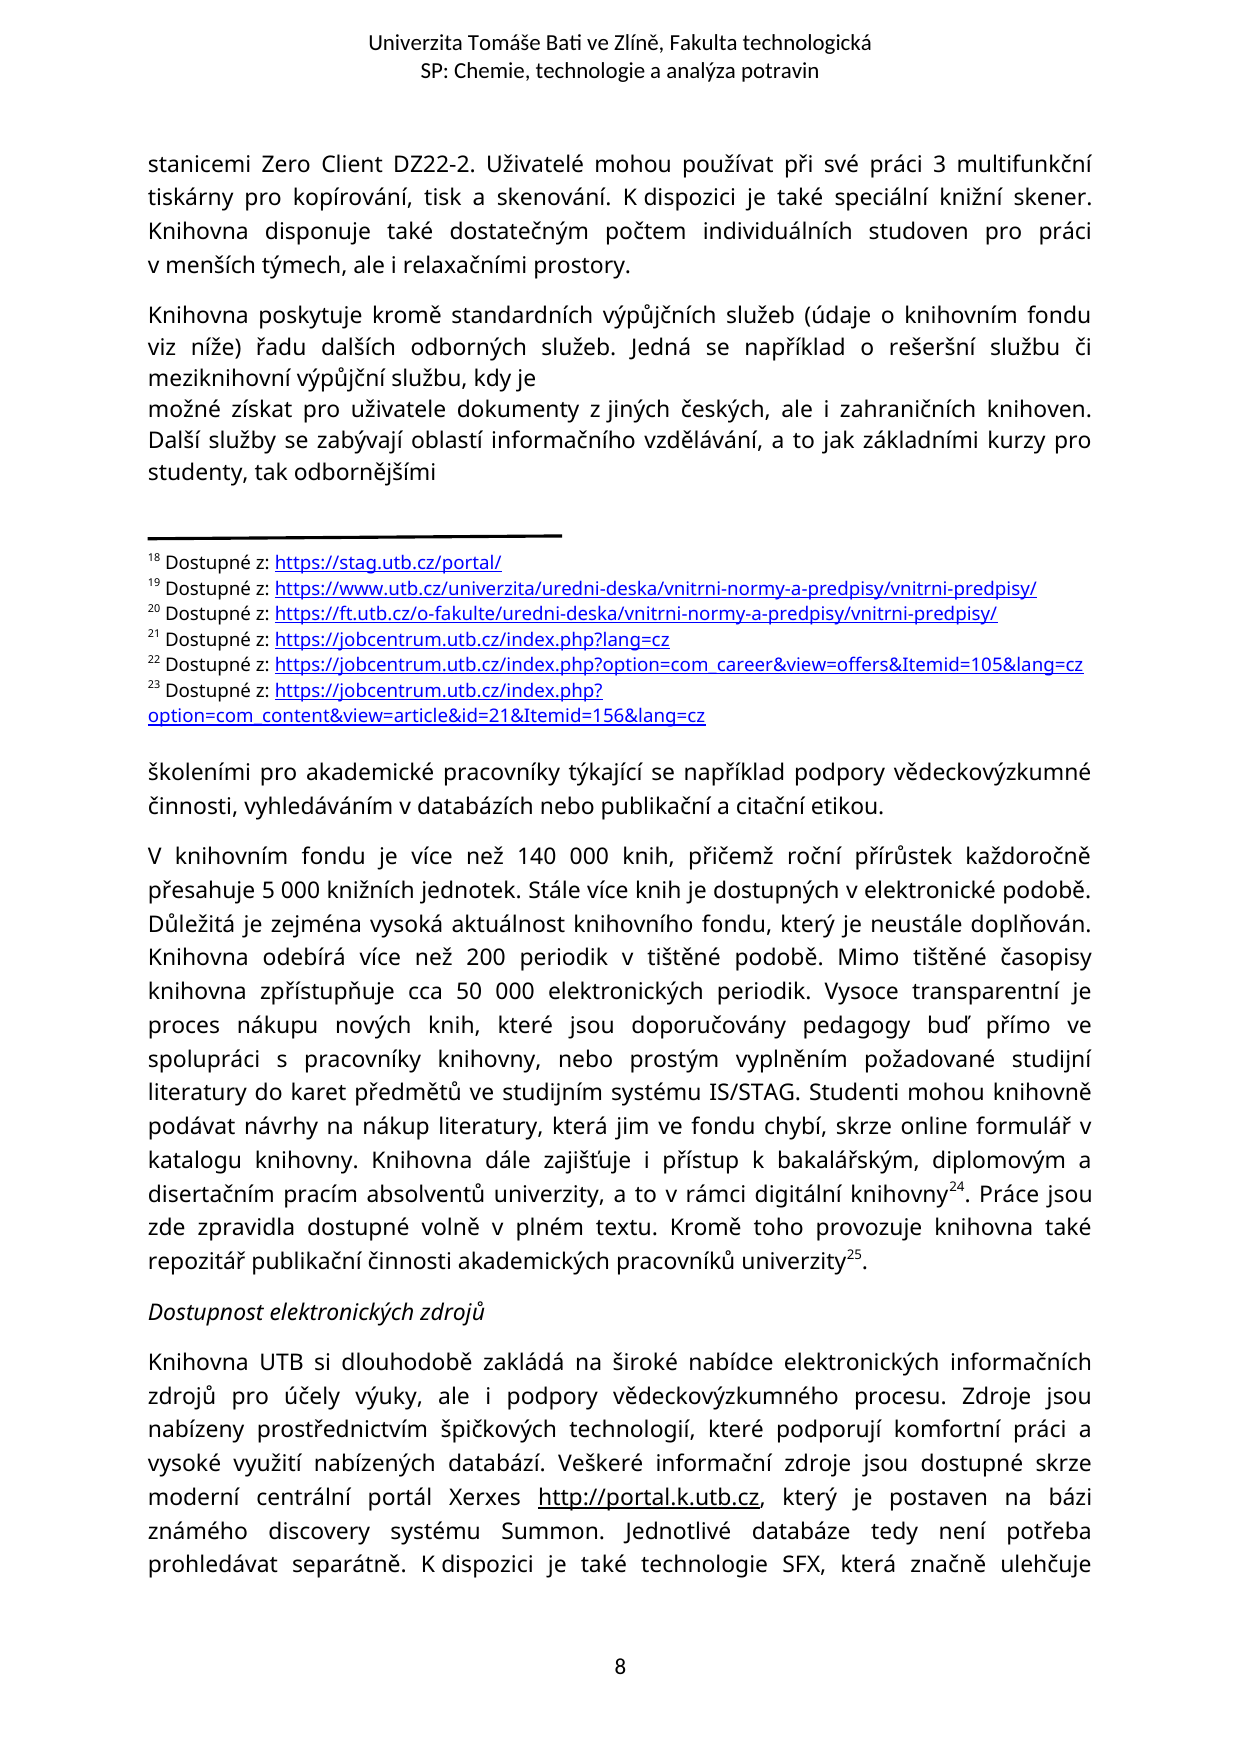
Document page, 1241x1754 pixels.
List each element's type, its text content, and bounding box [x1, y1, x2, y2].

text školeními pro akademické pracovníky týkající se například podpory vědeckovýzkumné činnosti, vyhledáváním v databázích nebo publikační a citační etikou. [148, 756, 1093, 821]
text V knihovním fondu je více než 140 000 knih, přičemž roční přírůstek každoročně přesahuje 5 000 knižních jednotek. Stále více knih je dostupných v elektronické podobě. Důležitá je zejména vysoká aktuálnost knihovního fondu, který je neustále doplňován. Knihovna odebírá více než 200 periodik v tištěné podobě. Mimo tištěné časopisy knihovna zpřístupňuje cca 50 000 elektronických periodik. Vysoce transparentní je proces nákupu nových knih, které jsou doporučovány pedagogy buď přímo ve spolupráci s pracovníky knihovny, nebo prostým vyplněním požadované studijní literatury do karet předmětů ve studijním systému IS/STAG. Studenti mohou knihovně podávat návrhy na nákup literatury, která jim ve fondu chybí, skrze online formulář v katalogu knihovny. Knihovna dále zajišťuje i přístup k bakalářským, diplomovým a disertačním pracím absolventů univerzity, a to v rámci digitální knihovny24. Práce jsou zde zpravidla dostupné volně v plném textu. Kromě toho provozuje knihovna také repozitář publikační činnosti akademických pracovníků univerzity25. [148, 840, 1093, 1276]
text 21 Dostupné z: https://jobcentrum.utb.cz/index.php?lang=cz [148, 626, 1093, 651]
text Knihovna poskytuje kromě standardních výpůjčních služeb (údaje o knihovním fondu viz níže) řadu dalších odborných služeb. Jedná se například o rešeršní službu či meziknihovní výpůjční službu, kdy je [148, 299, 1093, 393]
text 22 Dostupné z: https://jobcentrum.utb.cz/index.php?option=com_career&view=offers&Itemid=105&lang=cz [148, 651, 1093, 677]
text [148, 148, 1093, 280]
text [148, 1346, 1093, 1580]
text možné získat pro uživatele dokumenty z jiných českých, ale i zahraničních knihoven. Další služby se zabývají oblastí informačního vzdělávání, a to jak základními kurzy pro studenty, tak odbornějšími [148, 393, 1093, 487]
text 23 Dostupné z: https://jobcentrum.utb.cz/index.php?option=com_content&view=article&id=21&Itemid=156&lang=cz [148, 677, 1093, 756]
text 18 Dostupné z: https://stag.utb.cz/portal/ 19 Dostupné z: https://www.utb.cz/univerzita/uredni-deska/vnitrni-normy-a-predpisy/vnitrni-predpisy/ [148, 518, 1093, 600]
text 20 Dostupné z: https://ft.utb.cz/o-fakulte/uredni-deska/vnitrni-normy-a-predpisy/vnitrni-predpisy/ [148, 600, 1093, 626]
text Dostupnost elektronických zdrojů [148, 1296, 1093, 1327]
